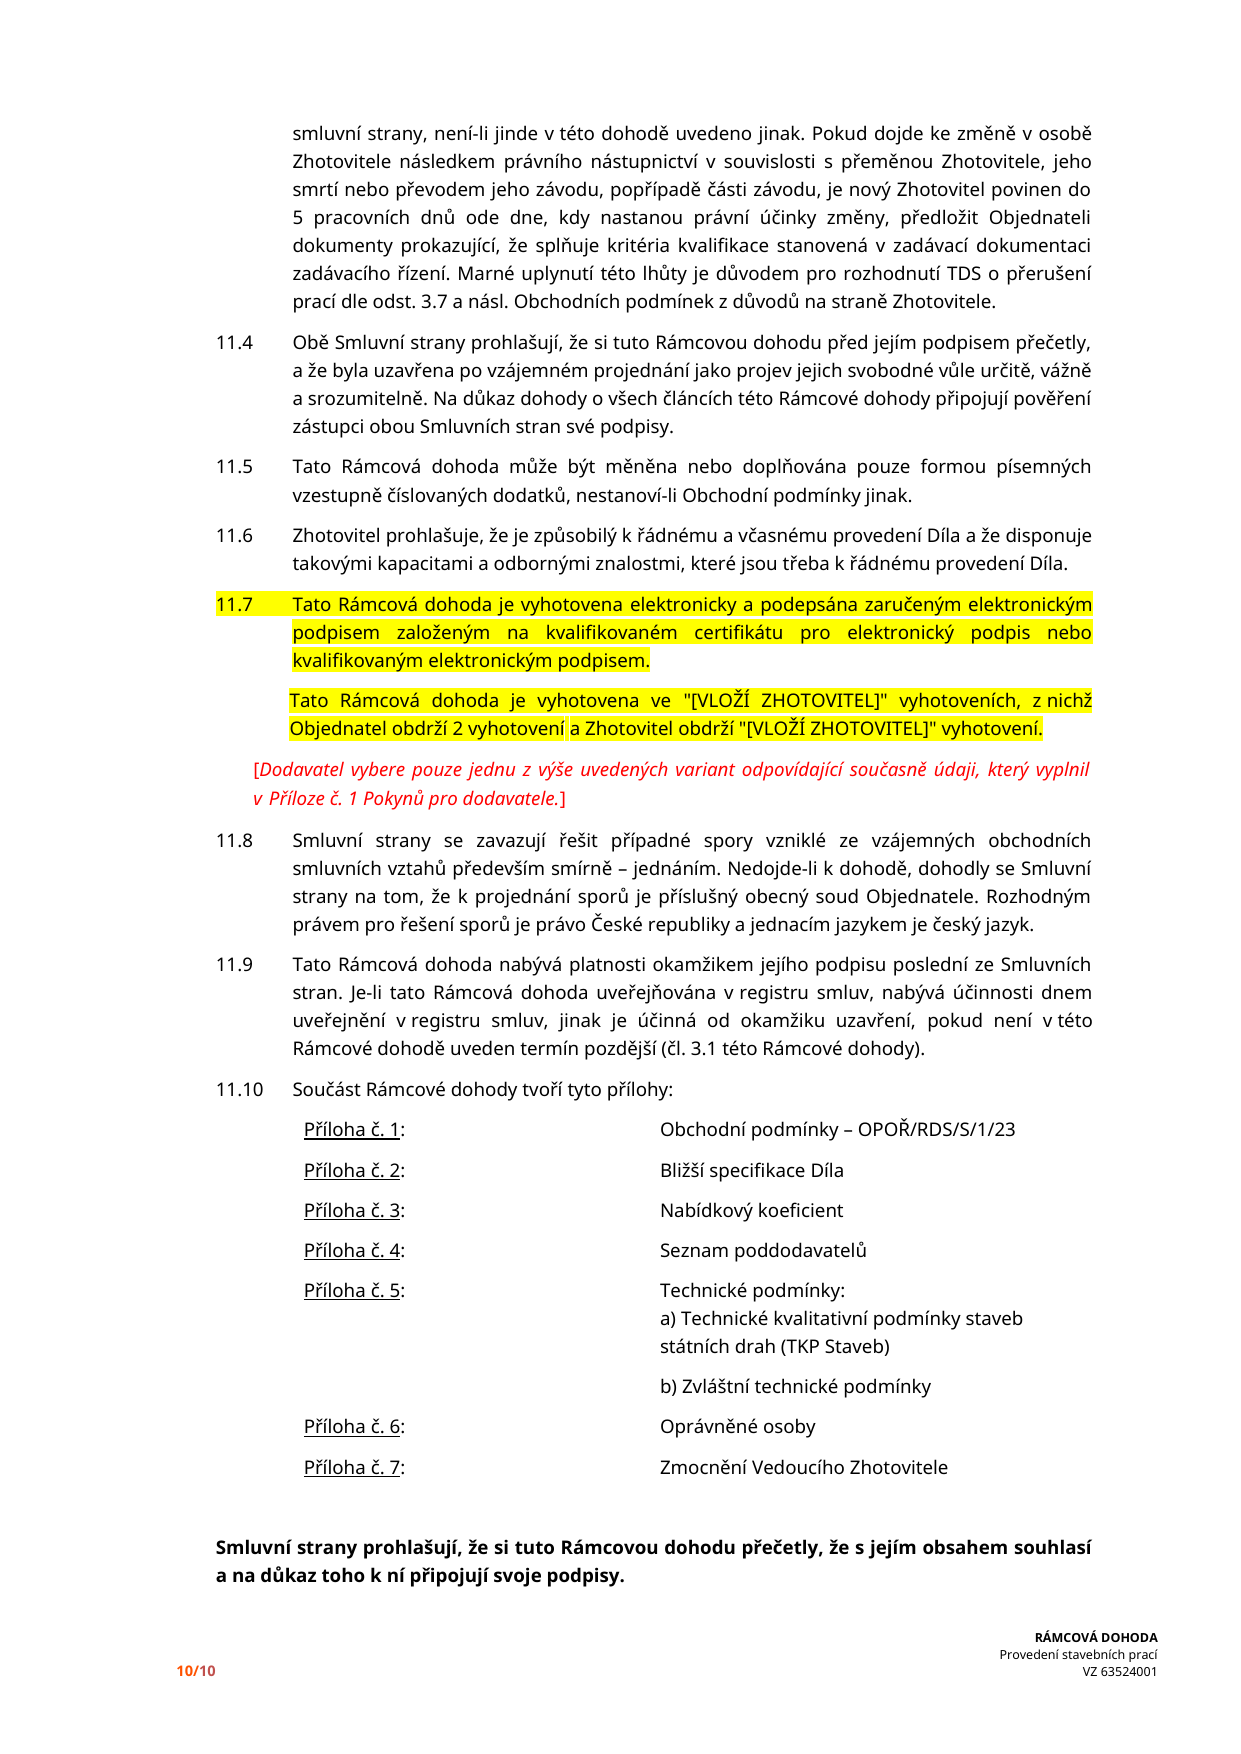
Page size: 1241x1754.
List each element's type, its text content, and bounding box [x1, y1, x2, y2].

text Tato Rámcová dohoda může být měněna nebo doplňována pouze formou písemných vzestupně číslovaných dodatků, nestanoví-li Obchodní podmínky jinak. [216, 454, 1093, 507]
list Tato Rámcová dohoda je vyhotovena ve "[VLOŽÍ ZHOTOVITEL]" vyhotoveních, z nichž Objednatel obdrží 2 vyhotovení a Zhotovitel obdrží "[VLOŽÍ ZHOTOVITEL]" vyhotovení. [289, 687, 1093, 741]
table_cell Příloha č. 5: [216, 1277, 572, 1414]
table_cell Příloha č. 2: [216, 1157, 572, 1197]
text [Dodavatel vybere pouze jednu z výše uvedených variant odpovídající současně údaji, který vyplnil v Příloze č. 1 Pokynů pro dodavatele.] [253, 756, 1093, 811]
text Smluvní strany se zavazují řešit případné spory vzniklé ze vzájemných obchodních smluvních vztahů především smírně – jednáním. Nedojde-li k dohodě, dohodly se Smluvní strany na tom, že k projednání sporů je příslušný obecný soud Objednatele. Rozhodným právem pro řešení sporů je právo České republiky a jednacím jazykem je český jazyk. [216, 827, 1093, 937]
text Tato Rámcová dohoda nabývá platnosti okamžikem jejího podpisu poslední ze Smluvních stran. Je-li tato Rámcová dohoda uveřejňována v registru smluv, nabývá účinnosti dnem uveřejnění v registru smluv, jinak je účinná od okamžiku uzavření, pokud není v této Rámcové dohodě uveden termín pozdější (čl. 3.1 této Rámcové dohody). [216, 952, 1093, 1061]
table_cell Příloha č. 4: [216, 1237, 572, 1277]
table_header Příloha č. 1: [216, 1117, 572, 1157]
table_cell Oprávněné osoby [572, 1414, 1093, 1454]
table_cell Zmocnění Vedoucího Zhotovitele [572, 1454, 1093, 1494]
table_cell Seznam poddodavatelů [572, 1237, 1093, 1277]
text Zhotovitel prohlašuje, že je způsobilý k řádnému a včasnému provedení Díla a že disponuje takovými kapacitami a odbornými znalostmi, které jsou třeba k řádnému provedení Díla. [216, 522, 1093, 576]
table_cell Technické podmínky: a) Technické kvalitativní podmínky staveb státních drah (TKP Staveb) b) Zvláštní technické podmínky [572, 1277, 1093, 1414]
table_cell Příloha č. 7: [216, 1454, 572, 1494]
table_cell Příloha č. 3: [216, 1197, 572, 1237]
text Součást Rámcové dohody tvoří tyto přílohy: [216, 1076, 1093, 1102]
table_header Obchodní podmínky – OPOŘ/RDS/S/1/23 [572, 1117, 1093, 1157]
text Smluvní strany prohlašují, že si tuto Rámcovou dohodu přečetly, že s jejím obsahem souhlasí a na důkaz toho k ní připojují svoje podpisy. [216, 1534, 1093, 1588]
text Tato Rámcová dohoda je vyhotovena elektronicky a podepsána zaručeným elektronickým podpisem založeným na kvalifikovaném certifikátu pro elektronický podpis nebo kvalifikovaným elektronickým podpisem. [216, 616, 1093, 672]
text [216, 121, 1093, 314]
table_cell Bližší specifikace Díla [572, 1157, 1093, 1197]
table_cell Příloha č. 6: [216, 1414, 572, 1454]
text Obě Smluvní strany prohlašují, že si tuto Rámcovou dohodu před jejím podpisem přečetly, a že byla uzavřena po vzájemném projednání jako projev jejich svobodné vůle určitě, vážně a srozumitelně. Na důkaz dohody o všech článcích této Rámcové dohody připojují pověření zástupci obou Smluvních stran své podpisy. [216, 329, 1093, 439]
table_cell Nabídkový koeficient [572, 1197, 1093, 1237]
